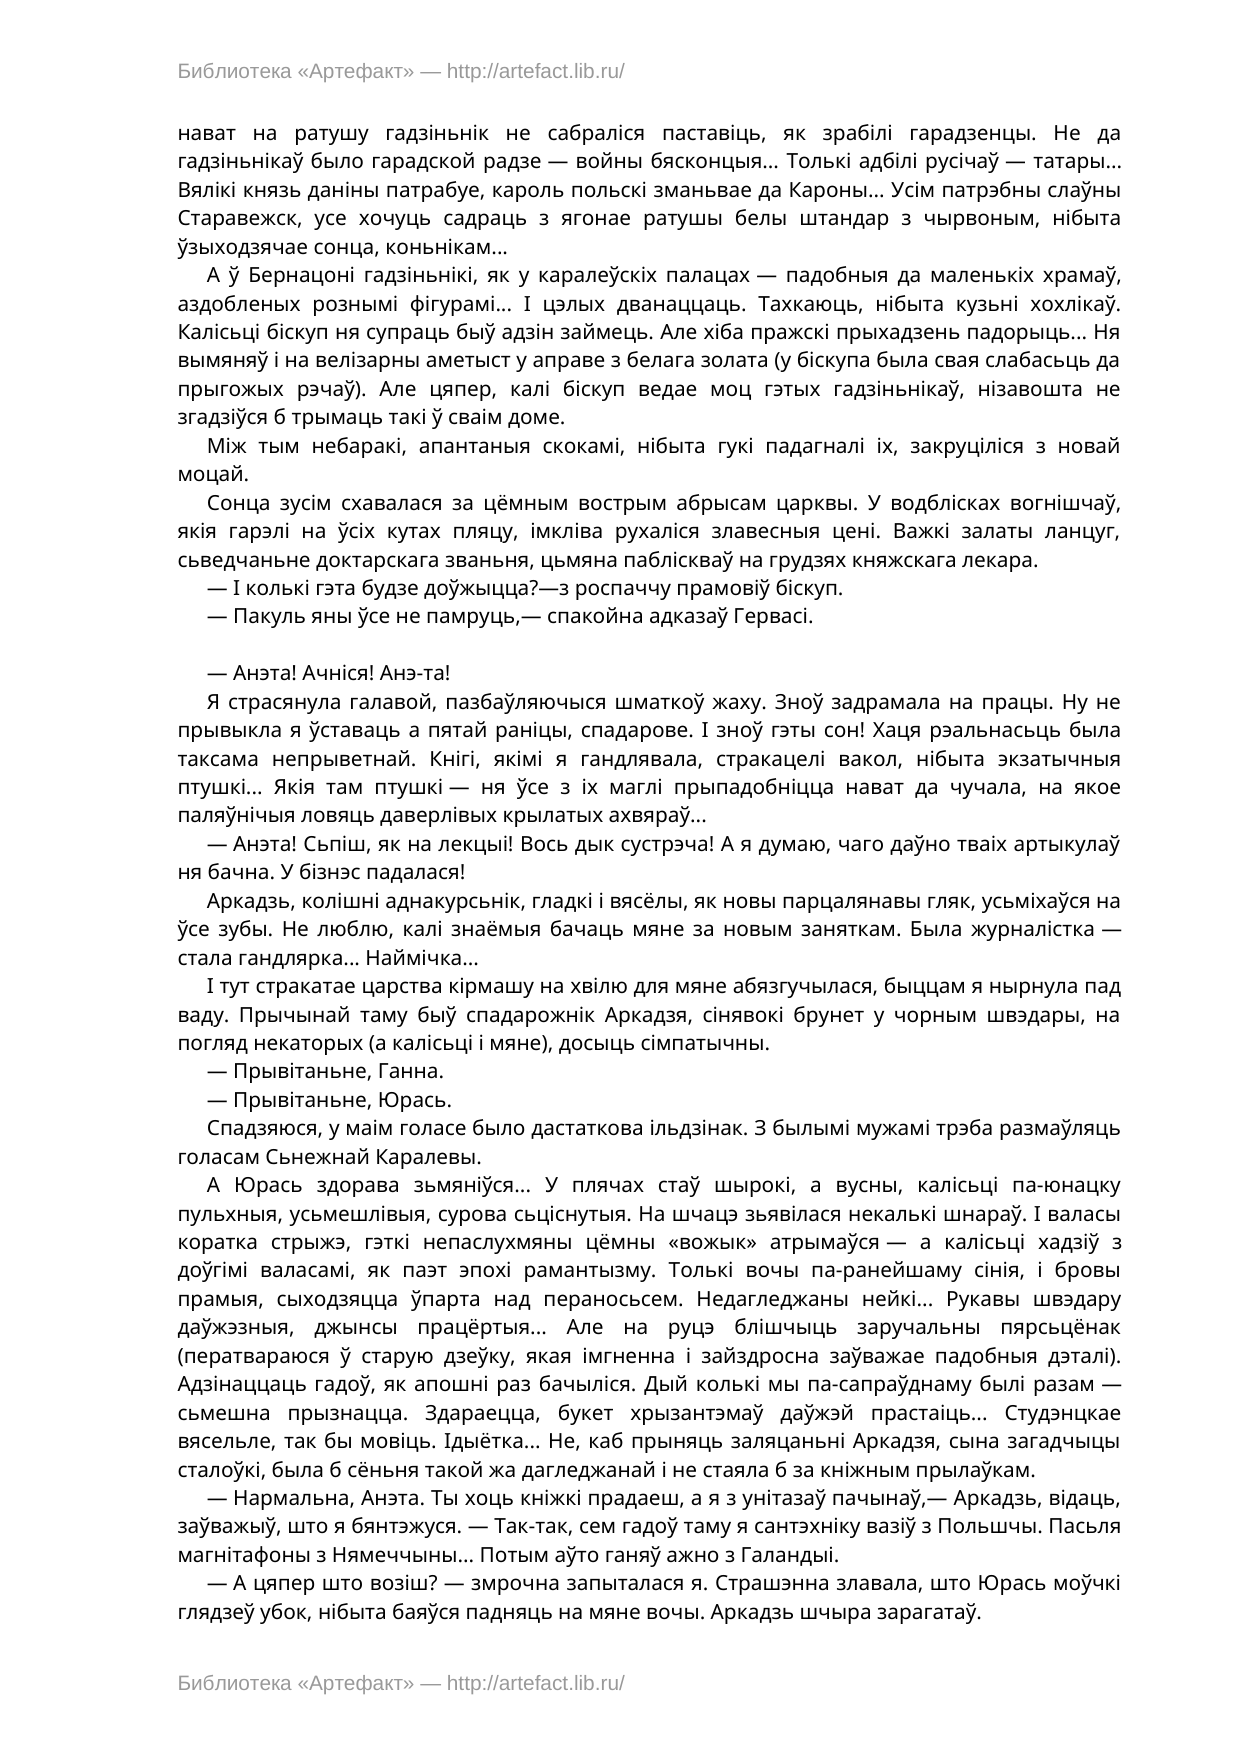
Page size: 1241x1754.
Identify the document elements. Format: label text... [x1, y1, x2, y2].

text А Юрась здорава зьмяніўся... У плячах стаў шырокі, а вусны, калісьці па-юнацку пульхныя, усьмешлівыя, сурова сьціснутыя. На шчацэ зьявілася некалькі шнараў. І валасы коратка стрыжэ, гэткі непаслухмяны цёмны «вожык» атрымаўся — а калісьці хадзіў з доўгімі валасамі, як паэт эпохі рамантызму. Толькі вочы па-ранейшаму сінія, і бровы прамыя, сыходзяцца ўпарта над пераносьсем. Недагледжаны нейкі... Рукавы швэдару даўжэзныя, джынсы працёртыя... Але на руцэ блішчыць заручальны пярсьцёнак (ператвараюся ў старую дзеўку, якая імгненна і зайздросна заўважае падобныя дэталі). Адзінаццаць гадоў, як апошні раз бачыліся. Дый колькі мы па-сапраўднаму былі разам — сьмешна прызнацца. Здараецца, букет хрызантэмаў даўжэй прастаіць... Студэнцкае вясельле, так бы мовіць. Ідыётка... Не, каб прыняць заляцаньні Аркадзя, сына загадчыцы сталоўкі, была б сёньня такой жа дагледжанай і не стаяла б за кніжным прылаўкам. [177, 1170, 1122, 1483]
text Аркадзь, колішні аднакурсьнік, гладкі і вясёлы, як новы парцалянавы гляк, усьміхаўся на ўсе зубы. Не люблю, калі знаёмыя бачаць мяне за новым заняткам. Была журналістка — стала гандлярка... Наймічка... [177, 886, 1122, 971]
text — Нармальна, Анэта. Ты хоць кніжкі прадаеш, а я з унітазаў пачынаў,— Аркадзь, відаць, заўважыў, што я бянтэжуся. — Так-так, сем гадоў таму я сантэхніку вазіў з Польшчы. Пасьля магнітафоны з Нямеччыны... Потым аўто ганяў ажно з Галандыі. [177, 1483, 1122, 1568]
text — І колькі гэта будзе доўжыцца?—з роспаччу прамовіў біскуп. [177, 573, 1122, 602]
text — А цяпер што возіш? — змрочна запыталася я. Страшэнна злавала, што Юрась моўчкі глядзеў убок, нібыта баяўся падняць на мяне вочы. Аркадзь шчыра зарагатаў. [177, 1568, 1122, 1625]
text Спадзяюся, у маім голасе было дастаткова ільдзінак. З былымі мужамі трэба размаўляць голасам Сьнежнай Каралевы. [177, 1113, 1122, 1170]
text — Пакуль яны ўсе не памруць,— спакойна адказаў Гервасі. [177, 602, 1122, 630]
text І тут стракатае царства кірмашу на хвілю для мяне абязгучылася, быццам я нырнула пад ваду. Прычынай таму быў спадарожнік Аркадзя, сінявокі брунет у чорным швэдары, на погляд некаторых (а калісьці і мяне), досыць сімпатычны. [177, 971, 1122, 1057]
text А ў Бернацоні гадзіньнікі, як у каралеўскіх палацах — падобныя да маленькіх храмаў, аздобленых рознымі фігурамі... І цэлых дванаццаць. Тахкаюць, нібыта кузьні хохлікаў. Калісьці біскуп ня супраць быў адзін займець. Але хіба пражскі прыхадзень падорыць... Ня вымяняў і на велізарны аметыст у аправе з белага золата (у біскупа была свая слабасьць да прыгожых рэчаў). Але цяпер, калі біскуп ведае моц гэтых гадзіньнікаў, нізавошта не згадзіўся б трымаць такі ў сваім доме. [177, 260, 1122, 431]
text Я страсянула галавой, пазбаўляючыся шматкоў жаху. Зноў задрамала на працы. Ну не прывыкла я ўставаць а пятай раніцы, спадарове. І зноў гэты сон! Хаця рэальнасьць была таксама непрыветнай. Кнігі, якімі я гандлявала, стракацелі вакол, нібыта экзатычныя птушкі... Якія там птушкі — ня ўсе з іх маглі прыпадобніцца нават да чучала, на якое паляўнічыя ловяць даверлівых крылатых ахвяраў... [177, 687, 1122, 829]
text Між тым небаракі, апантаныя скокамі, нібыта гукі падагналі іх, закруціліся з новай моцай. [177, 431, 1122, 488]
text — Прывітаньне, Юрась. [177, 1085, 1122, 1113]
text — Прывітаньне, Ганна. [177, 1057, 1122, 1085]
text Сонца зусім схавалася за цёмным вострым абрысам царквы. У водблісках вогнішчаў, якія гарэлі на ўсіх кутах пляцу, імкліва рухаліся злавесныя цені. Важкі залаты ланцуг, сьведчаньне доктарскага званьня, цьмяна пабліскваў на грудзях княжскага лекара. [177, 488, 1122, 573]
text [177, 118, 1122, 260]
text — Анэта! Сьпіш, як на лекцыі! Вось дык сустрэча! А я думаю, чаго даўно тваіх артыкулаў ня бачна. У бізнэс падалася! [177, 829, 1122, 886]
text — Анэта! Ачніся! Анэ-та! [177, 658, 1122, 687]
